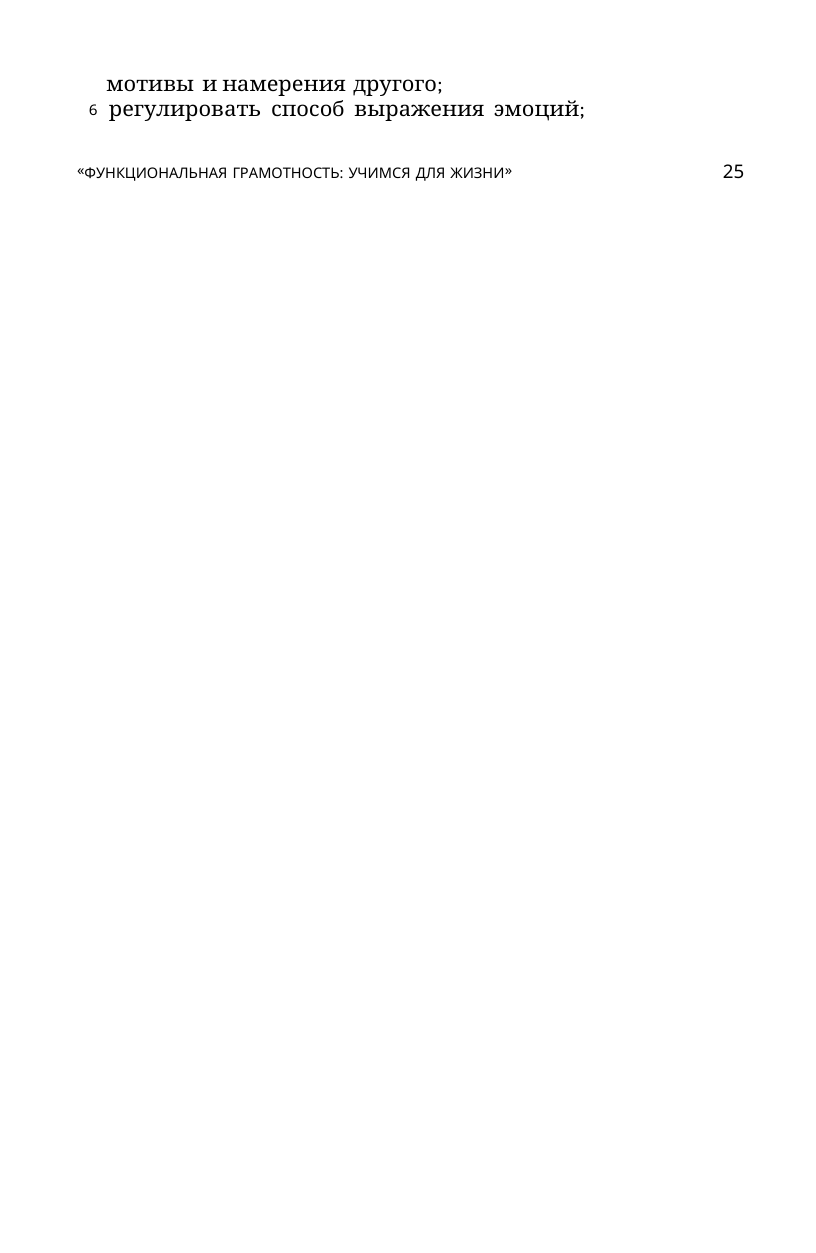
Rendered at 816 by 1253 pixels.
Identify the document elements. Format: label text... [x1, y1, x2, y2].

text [88, 73, 755, 97]
text 6 регулировать способ выражения эмоций; [88, 98, 755, 122]
text «ФУНКЦИОНАЛЬНАЯ ГРАМОТНОСТЬ: УЧИМСЯ ДЛЯ ЖИЗНИ» 25 [77, 158, 755, 183]
